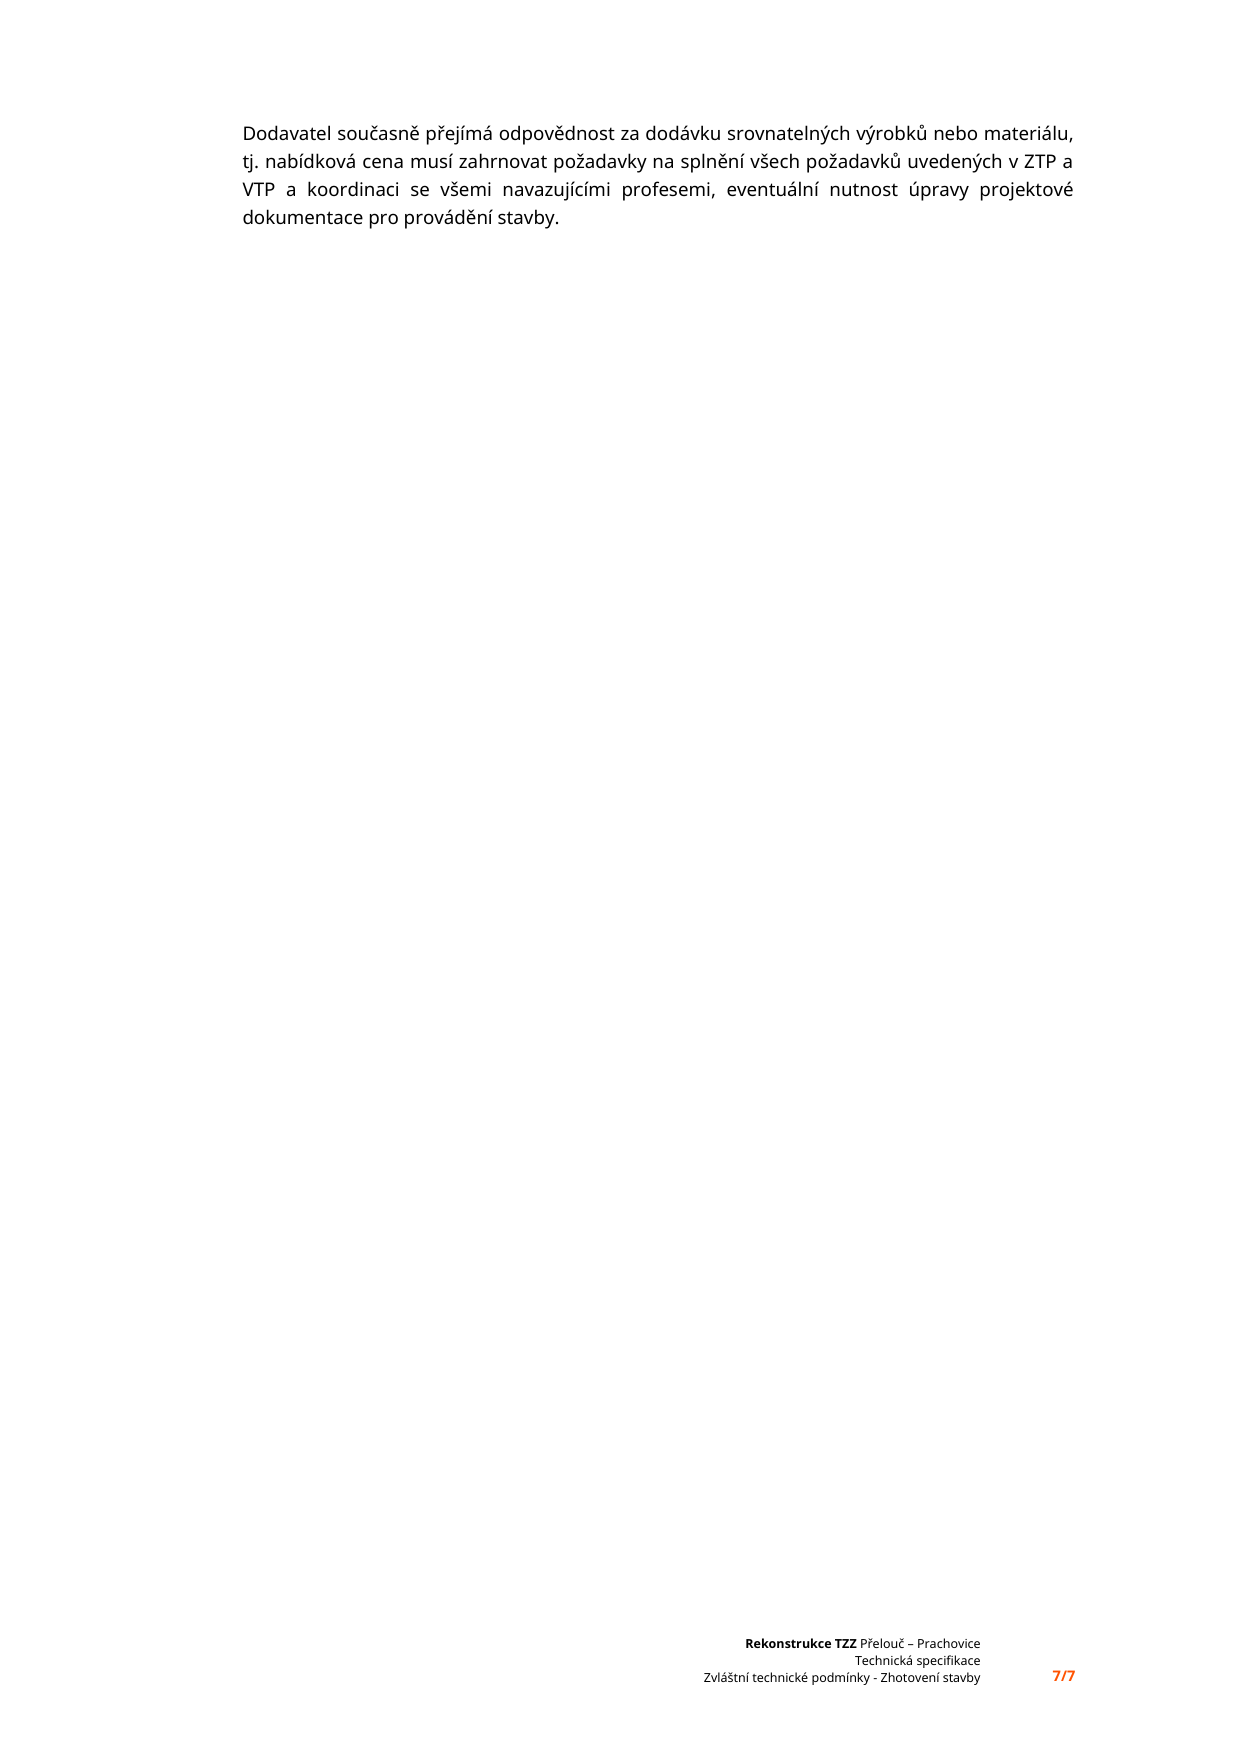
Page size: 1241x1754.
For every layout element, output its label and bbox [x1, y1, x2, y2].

text [165, 121, 1075, 230]
